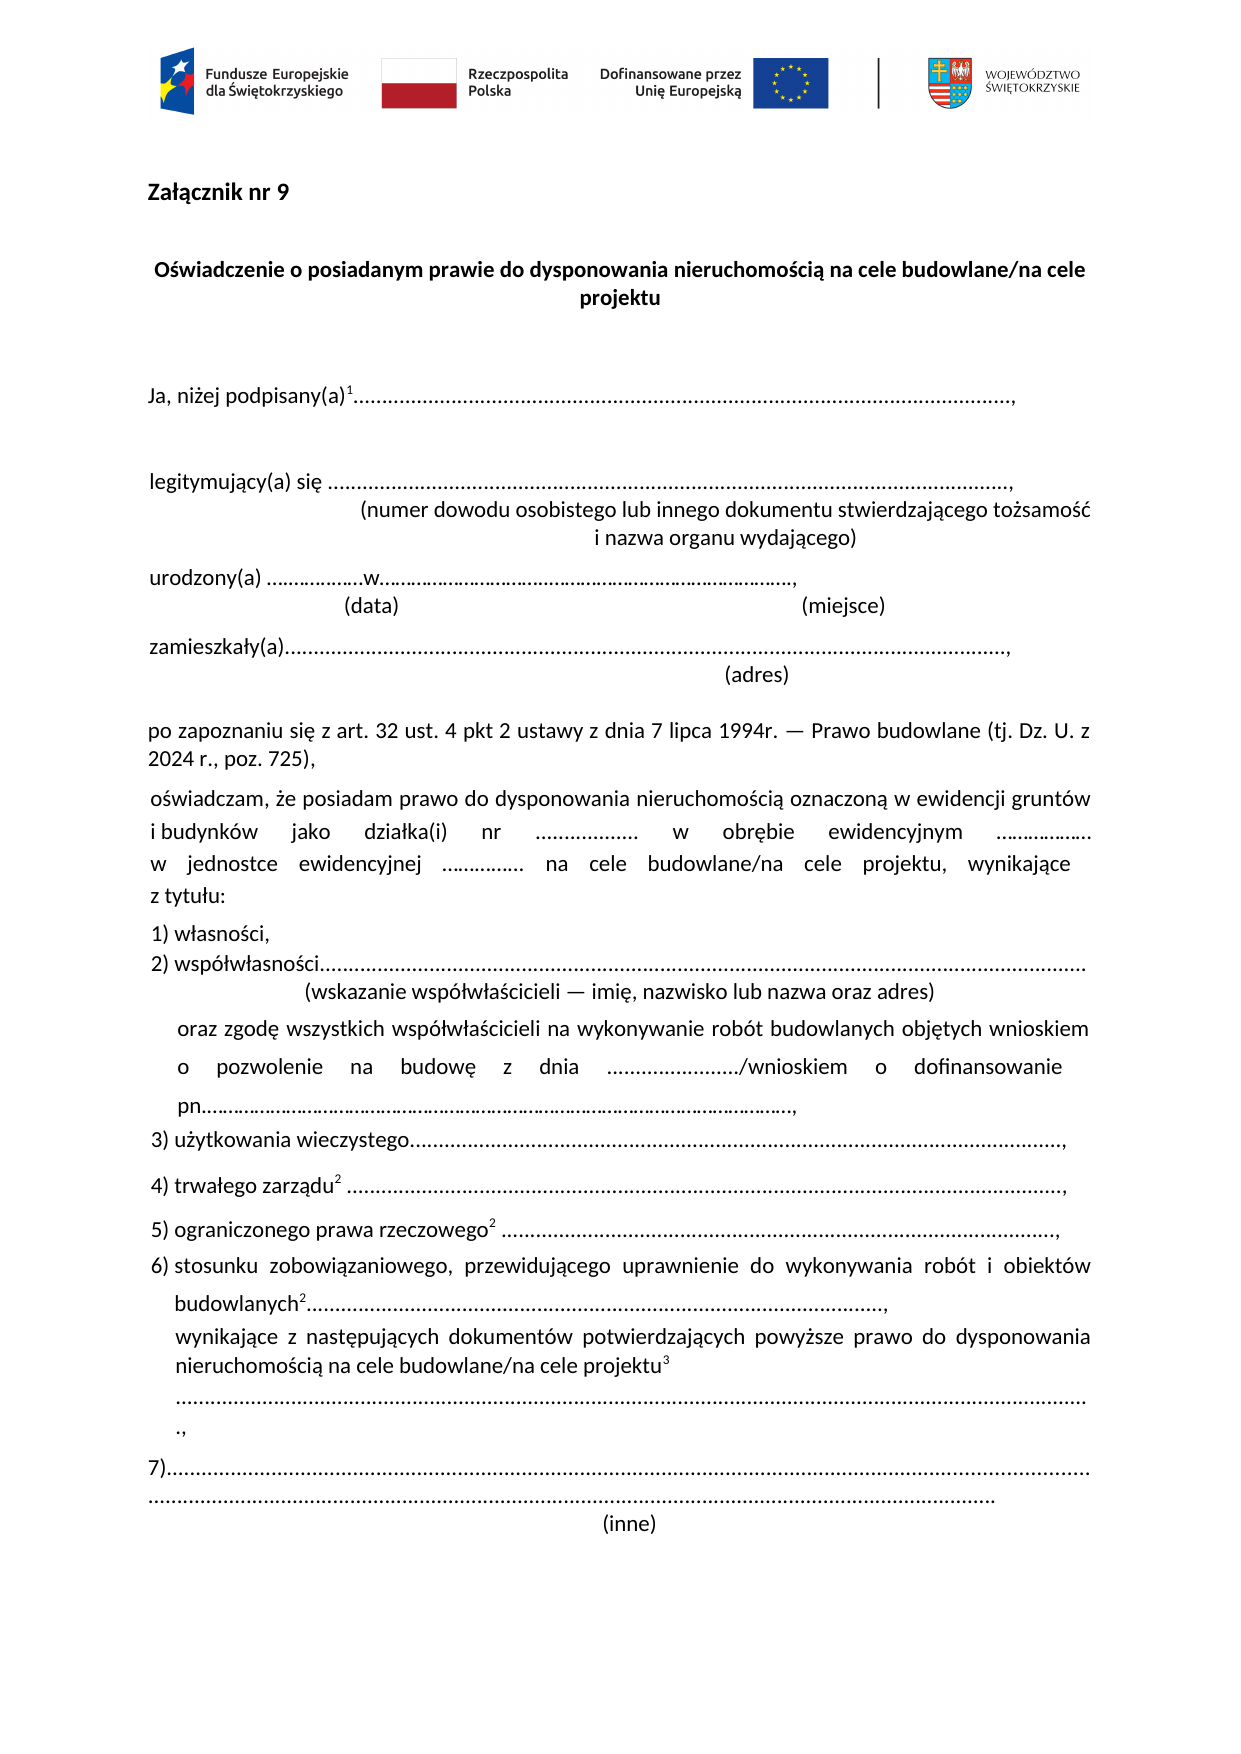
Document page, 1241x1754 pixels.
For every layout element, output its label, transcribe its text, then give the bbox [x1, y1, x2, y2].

text ..............................................................................................................................................................., [175, 1381, 1093, 1440]
text (adres) [724, 660, 1093, 688]
text (wskazanie współwłaścicieli — imię, nazwisko lub nazwa oraz adres) [148, 977, 1093, 1005]
text oraz zgodę wszystkich współwłaścicieli na wykonywanie robót budowlanych objętych wnioskiem o pozwolenie na budowę z dnia ......................./wnioskiem o dofinansowanie pn.…………………………………………………………………………………………………, [177, 1005, 1091, 1121]
subtitle Oświadczenie o posiadanym prawie do dysponowania nieruchomością na cele budowlane/na cele projektu [148, 255, 1093, 311]
text (inne) [166, 1509, 1093, 1537]
list ograniczonego prawa rzeczowego2 ................................................................................................, [151, 1215, 1093, 1243]
text oświadczam, że posiadam prawo do dysponowania nieruchomością oznaczoną w ewidencji gruntów i budynków jako działka(i) nr .................. w obrębie ewidencyjnym ……………… w jednostce ewidencyjnej ……...…... na cele budowlane/na cele projektu, wynikające z tytułu: [150, 784, 1093, 909]
text legitymujący(a) się ......................................................................................................................, [149, 467, 1093, 495]
text (data) (miejsce) [344, 591, 1093, 619]
text zamieszkały(a)............................................................................................................................., [149, 632, 1093, 660]
list użytkowania wieczystego................................................................................................................., [151, 1125, 1093, 1153]
list stosunku zobowiązaniowego, przewidującego uprawnienie do wykonywania robót i obiektów budowlanych2...................................................................................................., [151, 1243, 1093, 1319]
text po zapoznaniu się z art. 32 ust. 4 pkt 2 ustawy z dnia 7 lipca 1994r. — Prawo budowlane (tj. Dz. U. z 2024 r., poz. 725), [148, 716, 1093, 772]
text urodzony(a) ….……..……w…………………………..………………………………………., [149, 563, 1093, 591]
list własności, [151, 913, 1093, 949]
list ................................................................................................................................................... [148, 1453, 1093, 1509]
list trwałego zarządu2 ............................................................................................................................, [151, 1171, 1093, 1199]
text (numer dowodu osobistego lub innego dokumentu stwierdzającego tożsamość i nazwa organu wydającego) [359, 495, 1093, 551]
picture [147, 44, 1093, 118]
list współwłasności..................................................................................................................................... [151, 949, 1093, 977]
text wynikające z następujących dokumentów potwierdzających powyższe prawo do dysponowania nieruchomością na cele budowlane/na cele projektu3 [175, 1321, 1093, 1379]
text Załącznik nr 9 [148, 176, 1093, 207]
text Ja, niżej podpisany(a)1.................................................................................................................., [148, 367, 1093, 413]
